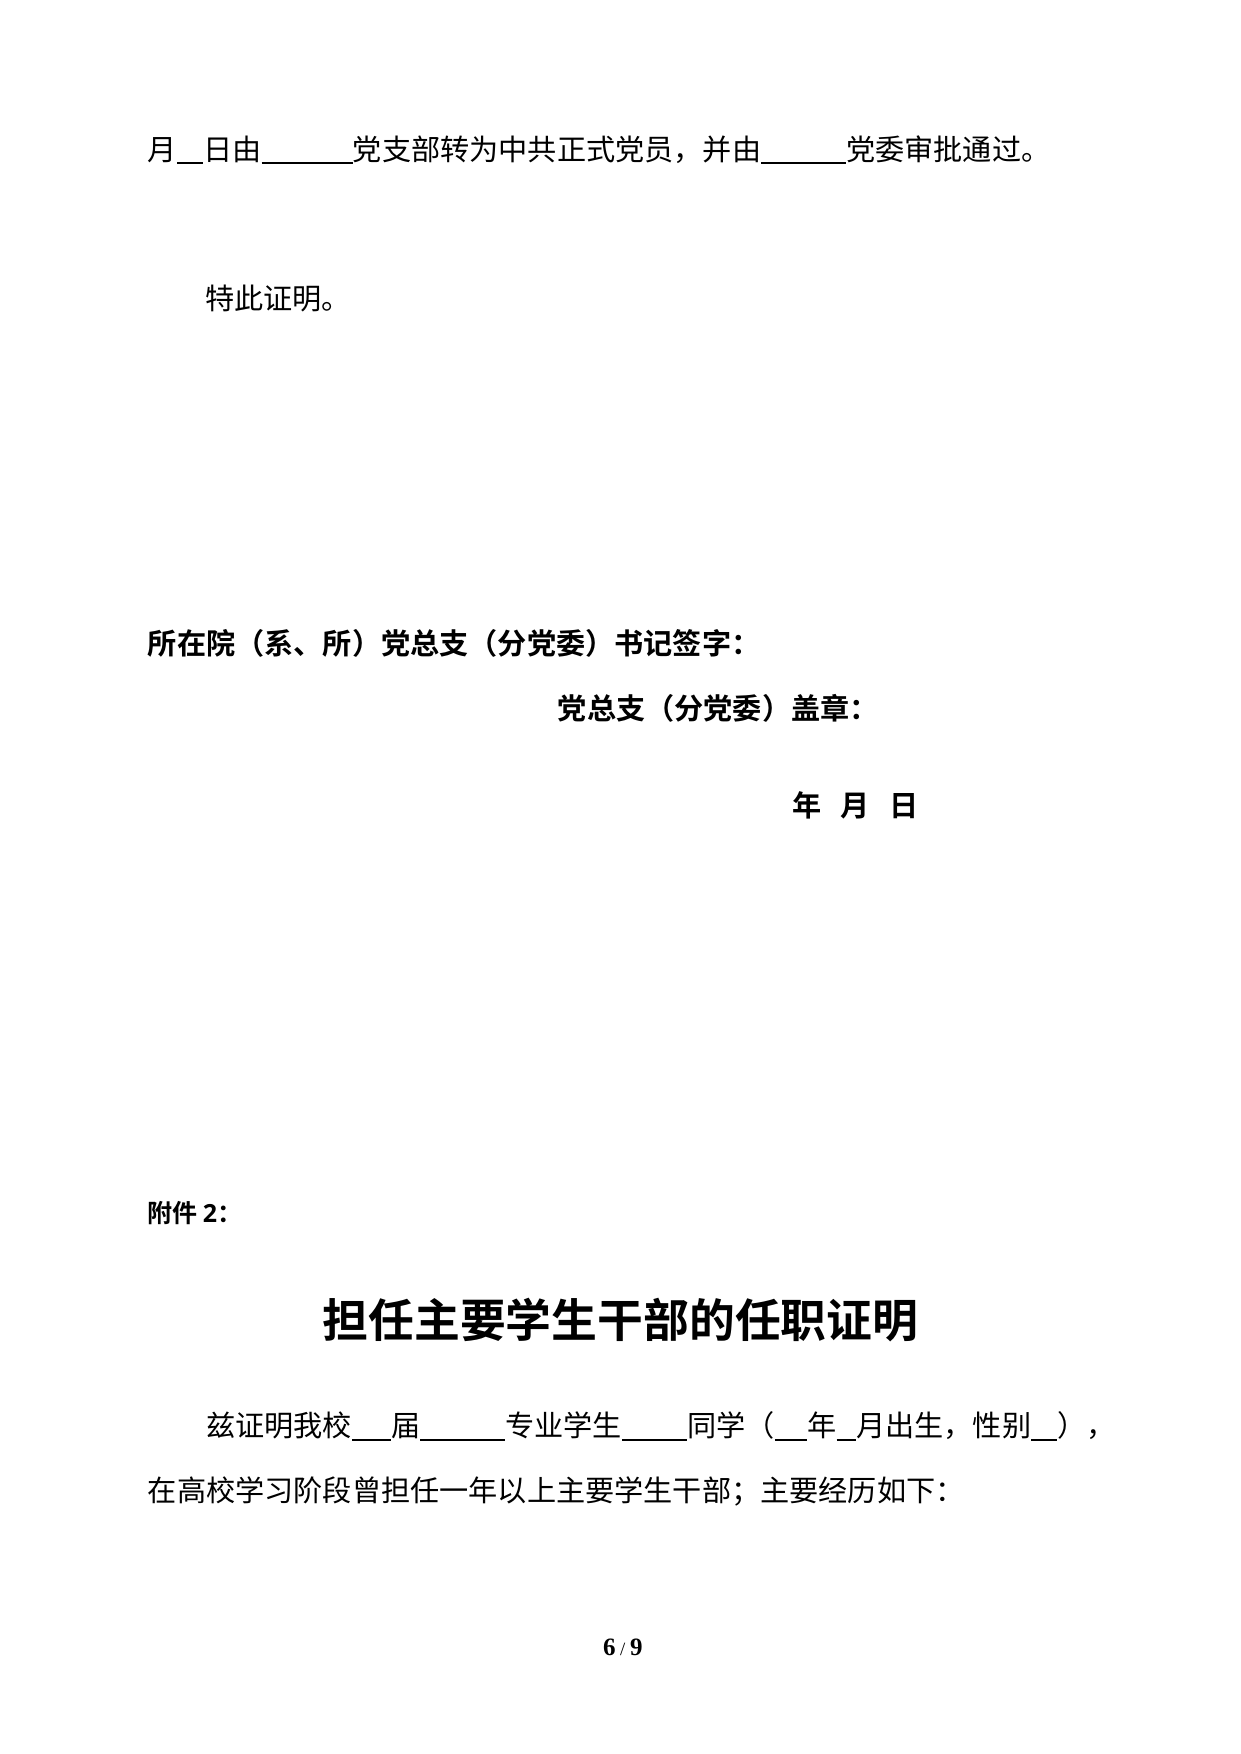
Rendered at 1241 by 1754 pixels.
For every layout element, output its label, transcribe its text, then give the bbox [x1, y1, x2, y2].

text 党总支（分党委）盖章： [148, 674, 1093, 739]
text 年 月 日 [148, 771, 1093, 836]
text 特此证明。 [148, 264, 1093, 329]
text 担任主要学生干部的任职证明 [148, 1269, 1093, 1366]
text 兹证明我校 届 专业学生 同学（ 年 月出生，性别 ），在高校学习阶段曾担任一年以上主要学生干部；主要经历如下： [148, 1391, 1093, 1521]
text 所在院（系、所）党总支（分党委）书记签字： [148, 609, 1093, 674]
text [148, 115, 1093, 180]
text 附件2： [148, 1179, 1093, 1244]
